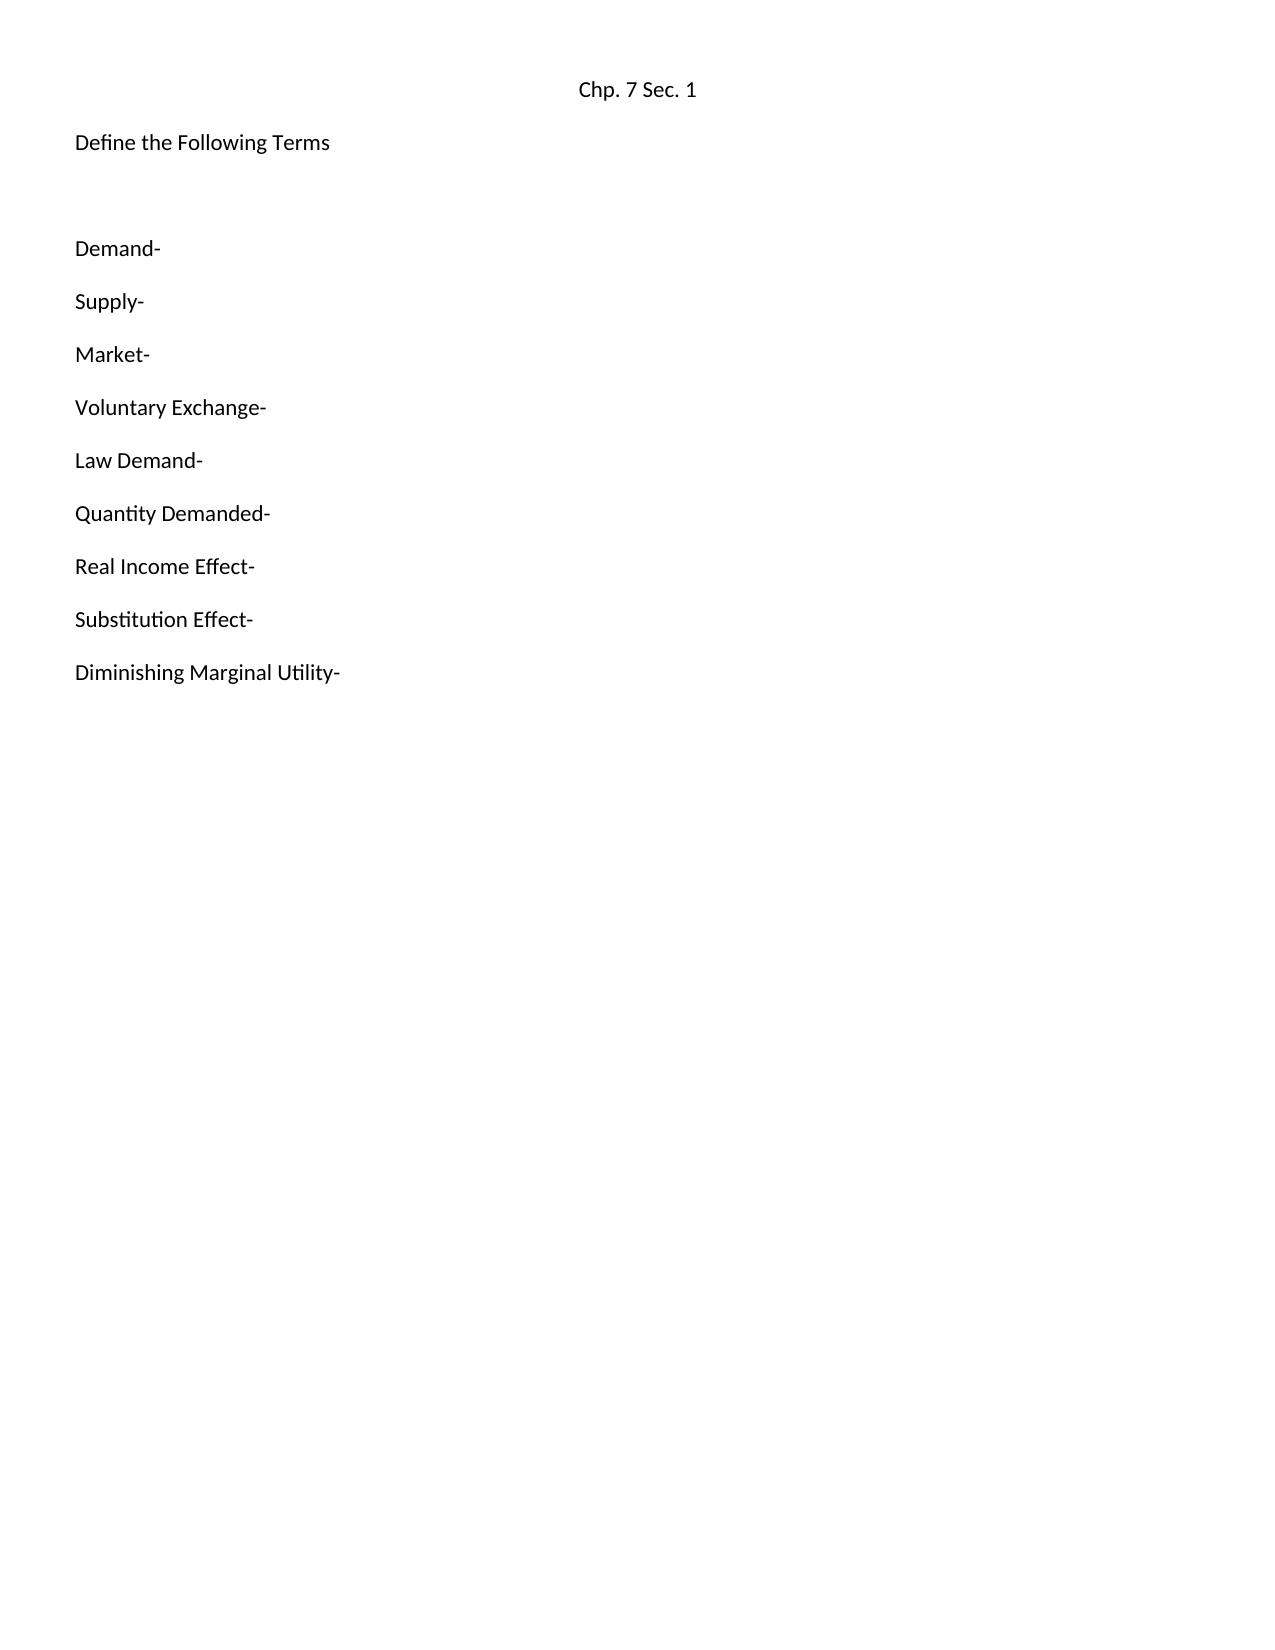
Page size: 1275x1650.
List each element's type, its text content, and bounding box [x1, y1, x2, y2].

text Define the Following Terms [75, 128, 1200, 156]
text Diminishing Marginal Utility- [75, 658, 1200, 686]
text Substitution Effect- [75, 605, 1200, 633]
text Supply- [75, 287, 1200, 315]
text Market- [75, 340, 1200, 368]
text Real Income Effect- [75, 552, 1200, 580]
text Chp. 7 Sec. 1 [75, 75, 1200, 103]
text Voluntary Exchange- [75, 393, 1200, 421]
text Demand- [75, 234, 1200, 262]
text Quantity Demanded- [75, 499, 1200, 527]
text Law Demand- [75, 446, 1200, 474]
